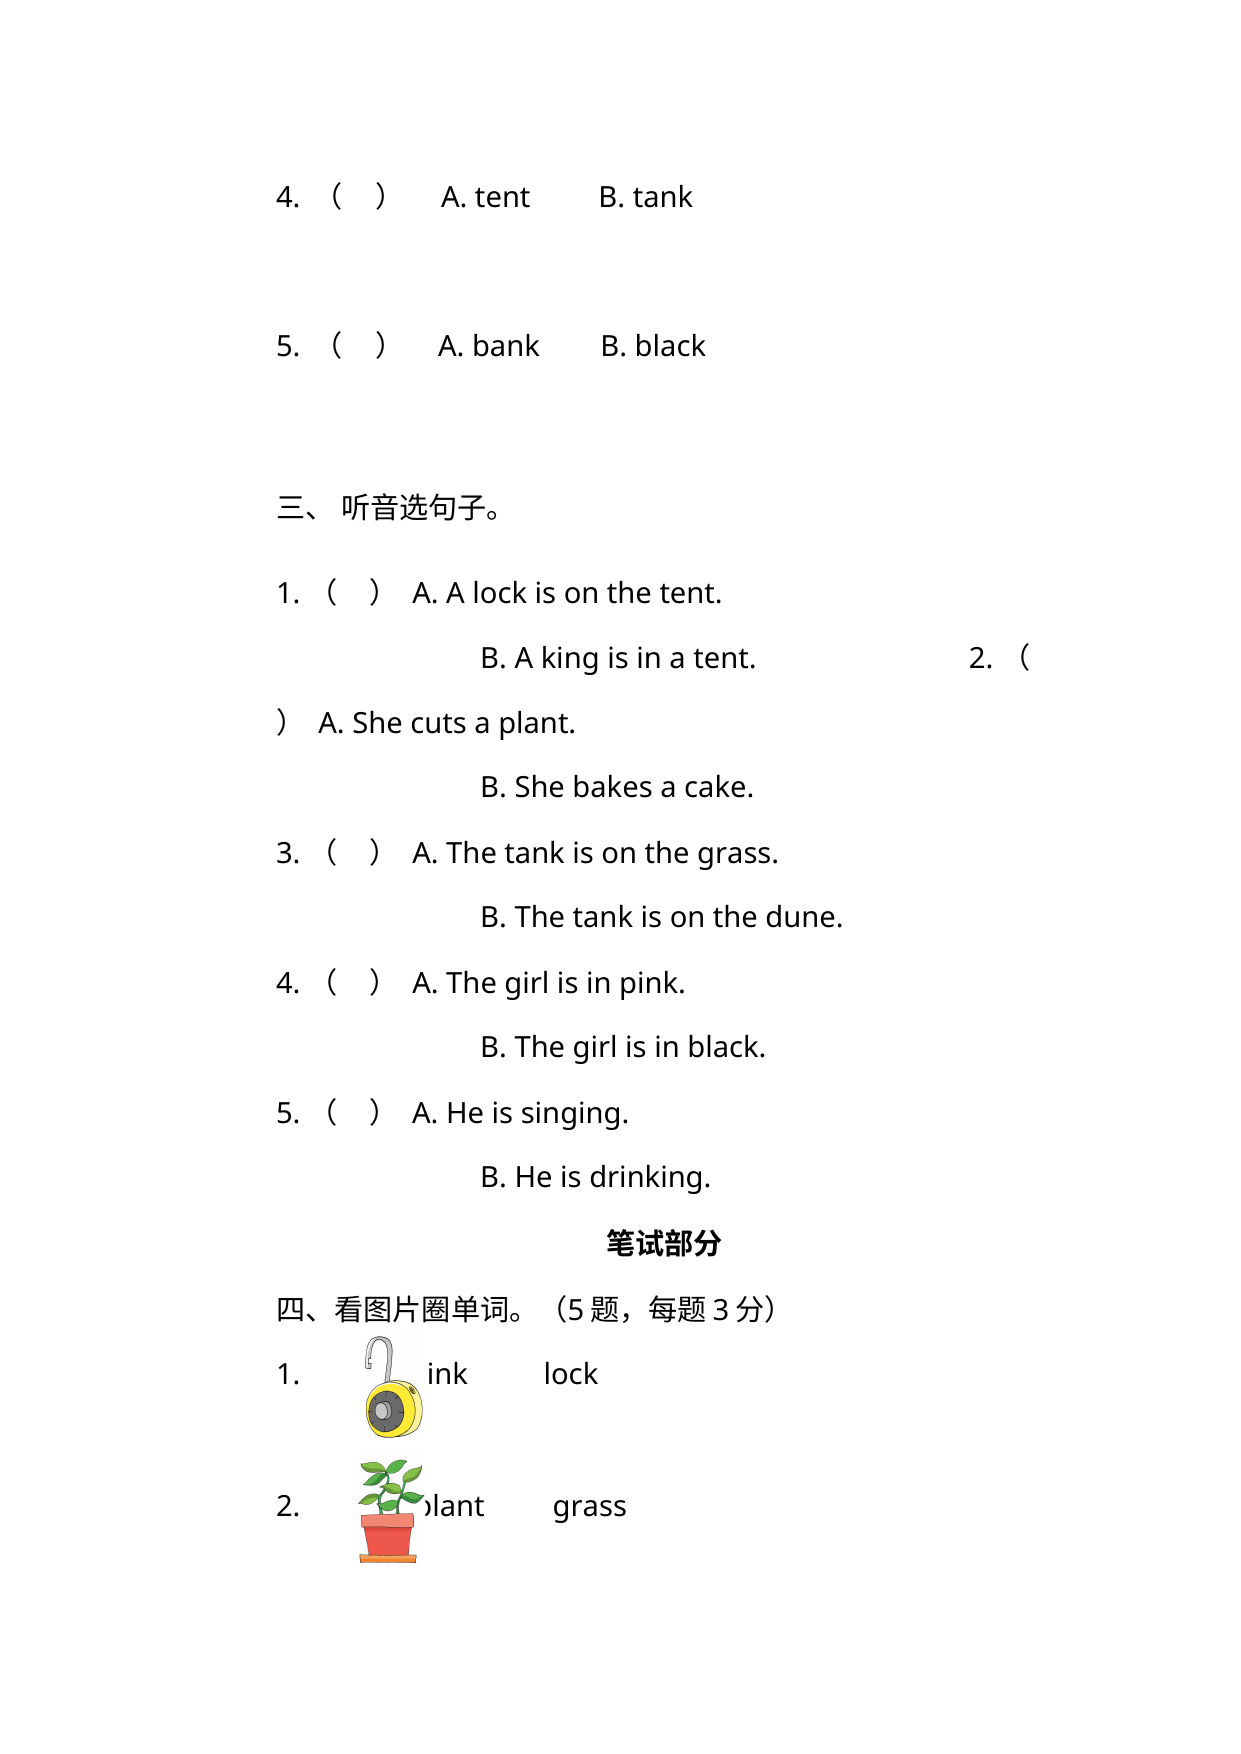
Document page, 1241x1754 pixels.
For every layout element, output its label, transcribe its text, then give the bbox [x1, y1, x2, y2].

list B. She bakes a cake. [276, 753, 1053, 818]
list （ ） A. bank B. black [276, 312, 1053, 377]
text 5. （ ） A. He is singing. [276, 1078, 1053, 1143]
list （ ） A. A lock is on the tent. [276, 558, 1053, 623]
list （ ） A. tent B. tank [276, 162, 1053, 227]
text 笔试部分 [276, 1209, 1053, 1274]
list plant grass [276, 1473, 354, 1538]
list plant grass [426, 1473, 1053, 1538]
list ink lock [276, 1341, 362, 1406]
text B. The girl is in black. [276, 1013, 1053, 1078]
list A king is in a tent. 2. （ ） A. She cuts a plant. [276, 623, 1053, 753]
list 听音选句子。 [276, 473, 1053, 538]
text B. He is drinking. [276, 1143, 1053, 1208]
picture [354, 1454, 426, 1566]
text 3. （ ） A. The tank is on the grass. [276, 818, 1053, 883]
text 4. （ ） A. The girl is in pink. [276, 948, 1053, 1013]
text B. The tank is on the dune. [276, 883, 1053, 948]
list ink lock [424, 1341, 1053, 1406]
list 四、看图片圈单词。（5题，每题3分） [276, 1275, 1053, 1340]
picture [362, 1333, 424, 1440]
